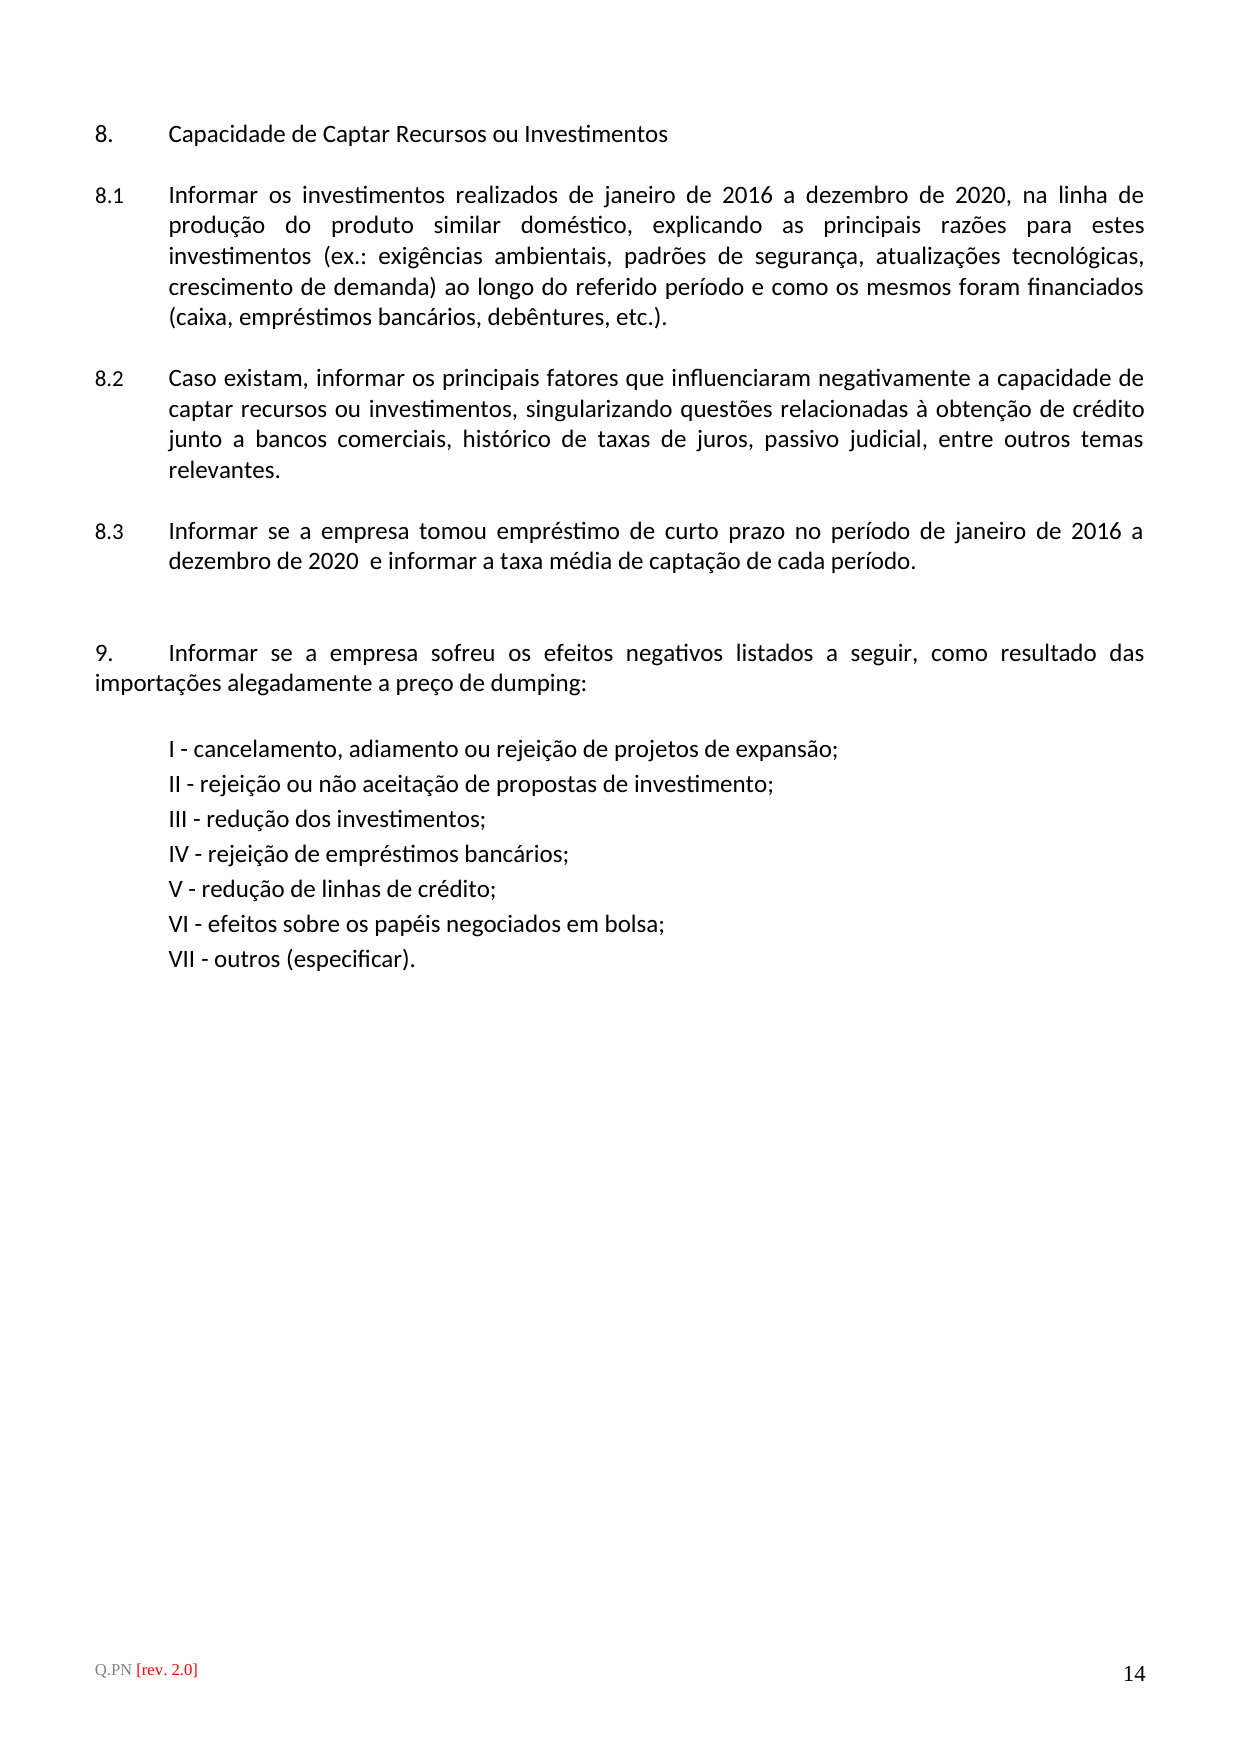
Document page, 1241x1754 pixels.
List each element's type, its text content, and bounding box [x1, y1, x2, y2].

text IV - rejeição de empréstimos bancários; [168, 838, 1146, 868]
list Caso existam, informar os principais fatores que influenciaram negativamente a capacidade de captar recursos ou investimentos, singularizando questões relacionadas à obtenção de crédito junto a bancos comerciais, histórico de taxas de juros, passivo judicial, entre outros temas relevantes. [94, 362, 1146, 484]
text V - redução de linhas de crédito; [168, 873, 1146, 903]
list Informar se a empresa tomou empréstimo de curto prazo no período de janeiro de 2016 a dezembro de 2020 e informar a taxa média de captação de cada período. [94, 515, 1146, 576]
text II - rejeição ou não aceitação de propostas de investimento; [168, 768, 1146, 798]
subtitle VII - outros (especificar). [168, 943, 1146, 973]
text I - cancelamento, adiamento ou rejeição de projetos de expansão; [168, 733, 1146, 763]
text VI - efeitos sobre os papéis negociados em bolsa; [168, 908, 1146, 938]
text III - redução dos investimentos; [168, 803, 1146, 833]
text 9. Informar se a empresa sofreu os efeitos negativos listados a seguir, como resultado das importações alegadamente a preço de dumping: [94, 637, 1146, 698]
subtitle 8. Capacidade de Captar Recursos ou Investimentos [94, 118, 1146, 149]
list Informar os investimentos realizados de janeiro de 2016 a dezembro de 2020, na linha de produção do produto similar doméstico, explicando as principais razões para estes investimentos (ex.: exigências ambientais, padrões de segurança, atualizações tecnológicas, crescimento de demanda) ao longo do referido período e como os mesmos foram financiados (caixa, empréstimos bancários, debêntures, etc.). [95, 179, 1146, 332]
